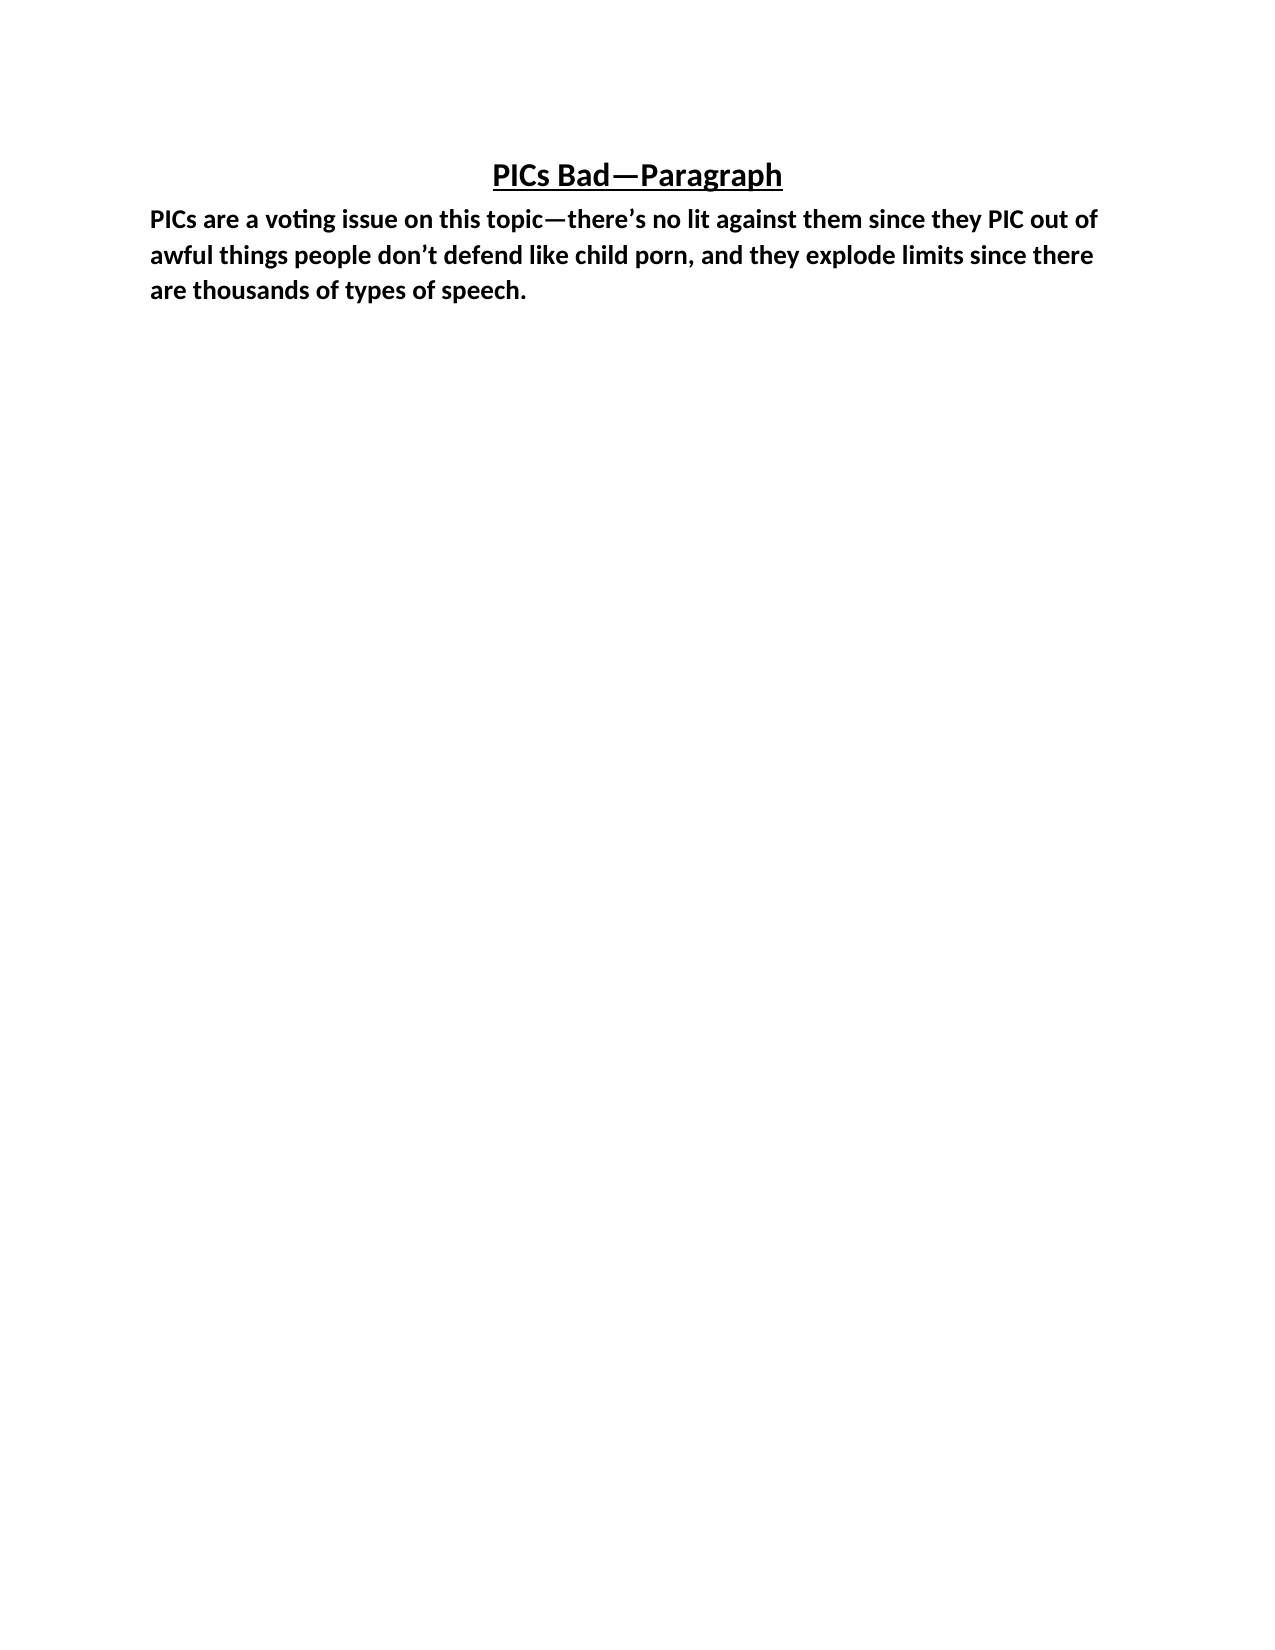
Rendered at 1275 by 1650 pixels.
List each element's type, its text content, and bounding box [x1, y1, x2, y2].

subtitle PICs Bad—Paragraph [150, 154, 1125, 195]
subtitle PICs are a voting issue on this topic—there’s no lit against them since they PIC out of awful things people don’t defend like child porn, and they explode limits since there are thousands of types of speech. [150, 202, 1125, 307]
